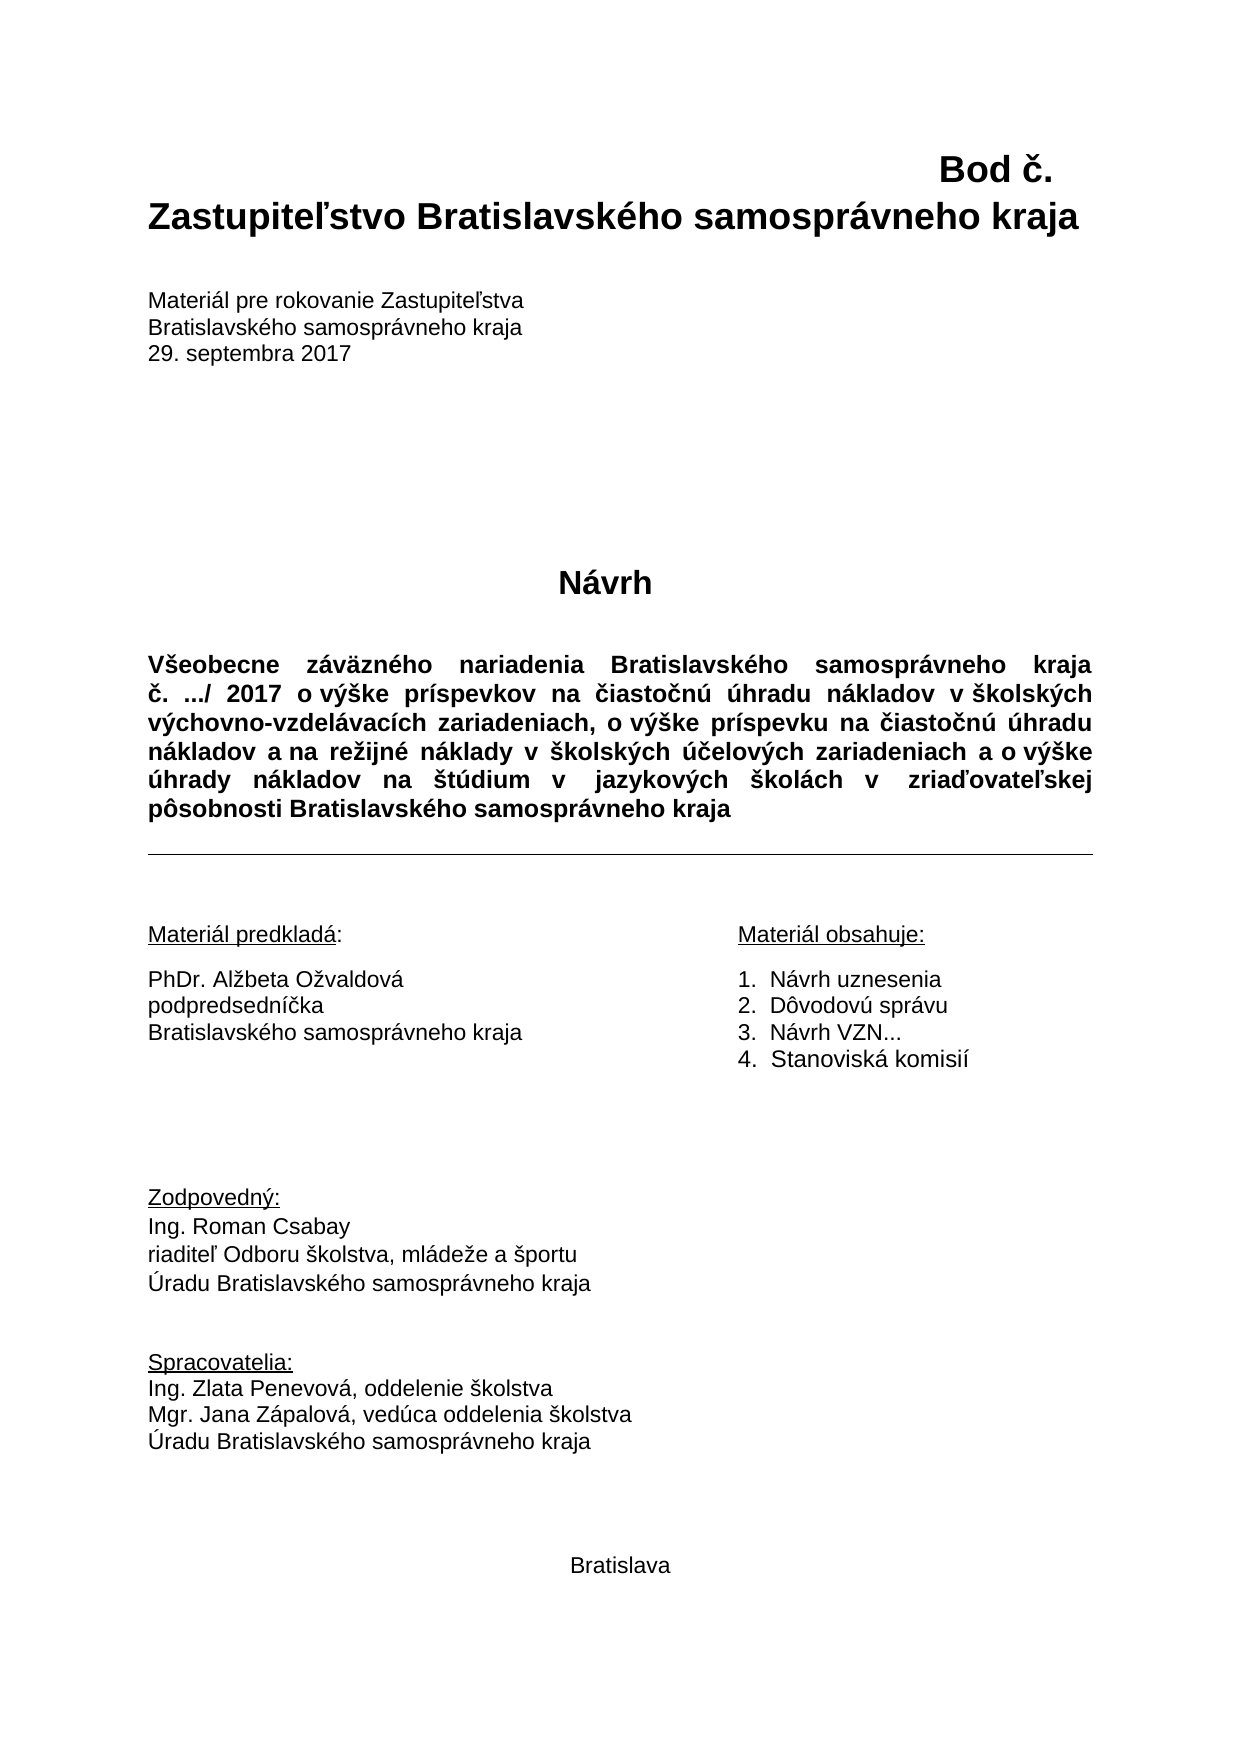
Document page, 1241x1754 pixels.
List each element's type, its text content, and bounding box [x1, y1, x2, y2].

text Zastupiteľstvo Bratislavského samosprávneho kraja [148, 194, 1166, 237]
text Ing. Roman Csabay [148, 1213, 1152, 1239]
text Zodpovedný: [148, 1184, 1152, 1211]
text Spracovatelia: [148, 1349, 1093, 1375]
text Ing. Zlata Penevová, oddelenie školstva [148, 1375, 1093, 1401]
text Bod č. [118, 148, 1093, 191]
text podpredsedníčka 2. Dôvodovú správu [148, 992, 1152, 1018]
text Materiál predkladá: Materiál obsahuje: [148, 921, 1093, 947]
text Úradu Bratislavského samosprávneho kraja [148, 1428, 1093, 1454]
text 4. Stanoviská komisií [148, 1045, 1152, 1072]
text riaditeľ Odboru školstva, mládeže a športu [148, 1241, 1152, 1267]
text Všeobecne záväzného nariadenia Bratislavského samosprávneho kraja č. .../ 2017 o výške príspevkov na čiastočnú úhradu nákladov v školských výchovno-vzdelávacích zariadeniach, o výške príspevku na čiastočnú úhradu nákladov a na režijné náklady v školských účelových zariadeniach a o výške úhrady nákladov na štúdium v jazykových školách v zriaďovateľskej pôsobnosti Bratislavského samosprávneho kraja [148, 650, 1093, 823]
text Mgr. Jana Zápalová, vedúca oddelenia školstva [148, 1401, 1093, 1428]
text Materiál pre rokovanie Zastupiteľstva [148, 287, 1166, 314]
text Návrh [148, 563, 1063, 602]
text Bratislava [148, 1552, 1093, 1578]
text Bratislavského samosprávneho kraja 3. Návrh VZN... [148, 1018, 1152, 1045]
text Bratislavského samosprávneho kraja [148, 314, 1166, 340]
text 29. septembra 2017 [148, 340, 1166, 366]
text Úradu Bratislavského samosprávneho kraja [148, 1269, 1093, 1296]
text PhDr. Alžbeta Ožvaldová 1. Návrh uznesenia [148, 966, 1152, 992]
